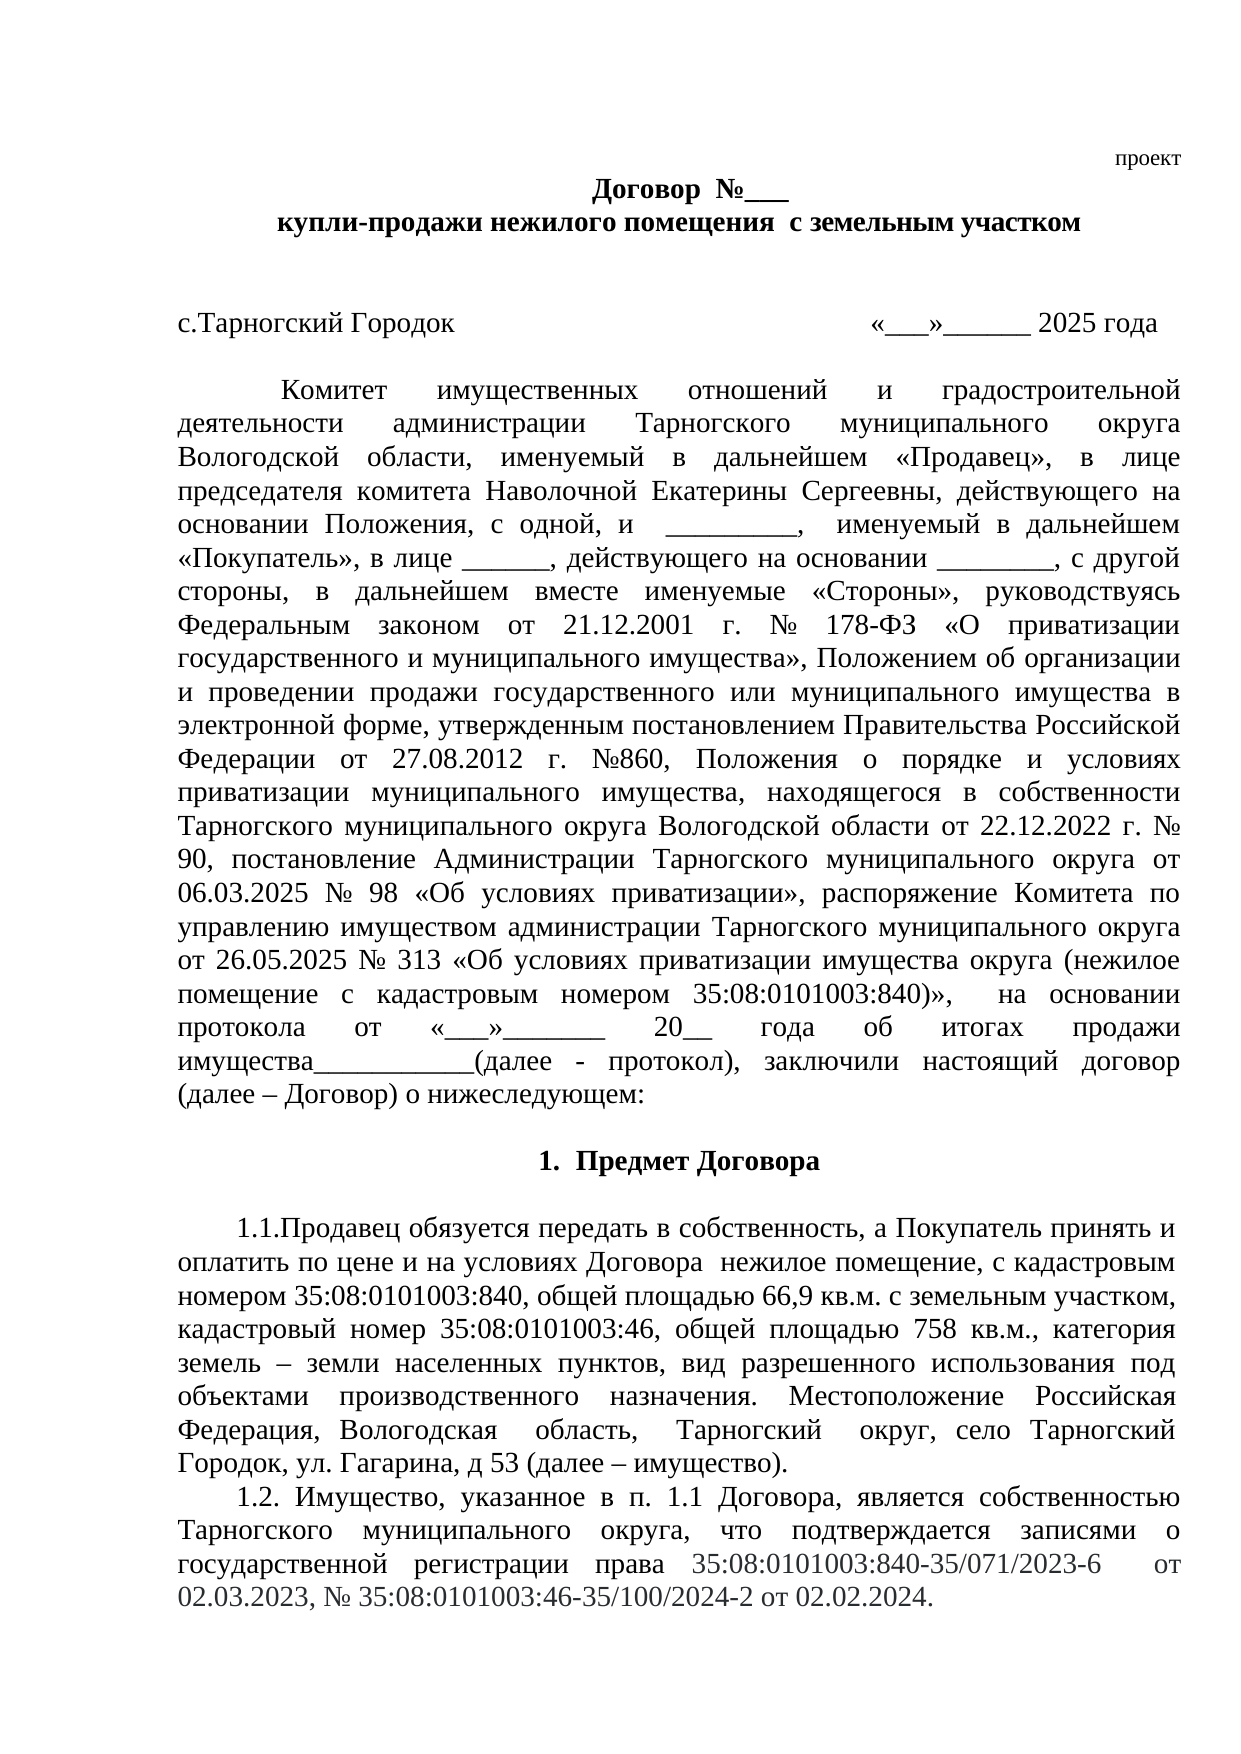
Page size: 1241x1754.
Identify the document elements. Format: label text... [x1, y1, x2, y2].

text с.Тарногский Городок «___»______ 2025 года [177, 305, 1181, 338]
text Договор №___ [177, 171, 1181, 204]
text Комитет имущественных отношений и градостроительной деятельности администрации Тарногского муниципального округа Вологодской области, именуемый в дальнейшем «Продавец», в лице председателя комитета Наволочной Екатерины Сергеевны, действующего на основании Положения, с одной, и _________, именуемый в дальнейшем «Покупатель», в лице ______, действующего на основании ________, с другой стороны, в дальнейшем вместе именуемые «Стороны», руководствуясь Федеральным законом от 21.12.2001 г. № 178-ФЗ «О приватизации государственного и муниципального имущества», Положением об организации и проведении продажи государственного или муниципального имущества в электронной форме, утвержденным постановлением Правительства Российской Федерации от 27.08.2012 г. №860, Положения о порядке и условиях приватизации муниципального имущества, находящегося в собственности Тарногского муниципального округа Вологодской области от 22.12.2022 г. № 90, постановление Администрации Тарногского муниципального округа от 06.03.2025 № 98 «Об условиях приватизации», распоряжение Комитета по управлению имуществом администрации Тарногского муниципального округа от 26.05.2025 № 313 «Об условиях приватизации имущества округа (нежилое помещение с кадастровым номером 35:08:0101003:840)», на основании протокола от «___»_______ 20__ года об итогах продажи имущества___________(далее - протокол), заключили настоящий договор (далее – Договор) о нижеследующем: [177, 372, 1181, 1110]
list Предмет Договора [177, 1143, 1181, 1177]
list 1.1.Продавец обязуется передать в собственность, а Покупатель принять и оплатить по цене и на условиях Договора нежилое помещение, с кадастровым номером 35:08:0101003:840, общей площадью 66,9 кв.м. с земельным участком, кадастровый номер 35:08:0101003:46, общей площадью 758 кв.м., категория земель – земли населенных пунктов, вид разрешенного использования под объектами производственного назначения. Местоположение Российская Федерация, Вологодская область, Тарногский округ, село Тарногский Городок, ул. Гагарина, д 53 (далее – имущество). [177, 1211, 1177, 1479]
text проект [177, 144, 1181, 171]
text 1.2. Имущество, указанное в п. 1.1 Договора, является собственностью Тарногского муниципального округа, что подтверждается записями о государственной регистрации права 35:08:0101003:840-35/071/2023-6 от 02.03.2023, № 35:08:0101003:46-35/100/2024-2 от 02.02.2024. [177, 1479, 1181, 1613]
text купли-продажи нежилого помещения с земельным участком [177, 204, 1181, 238]
